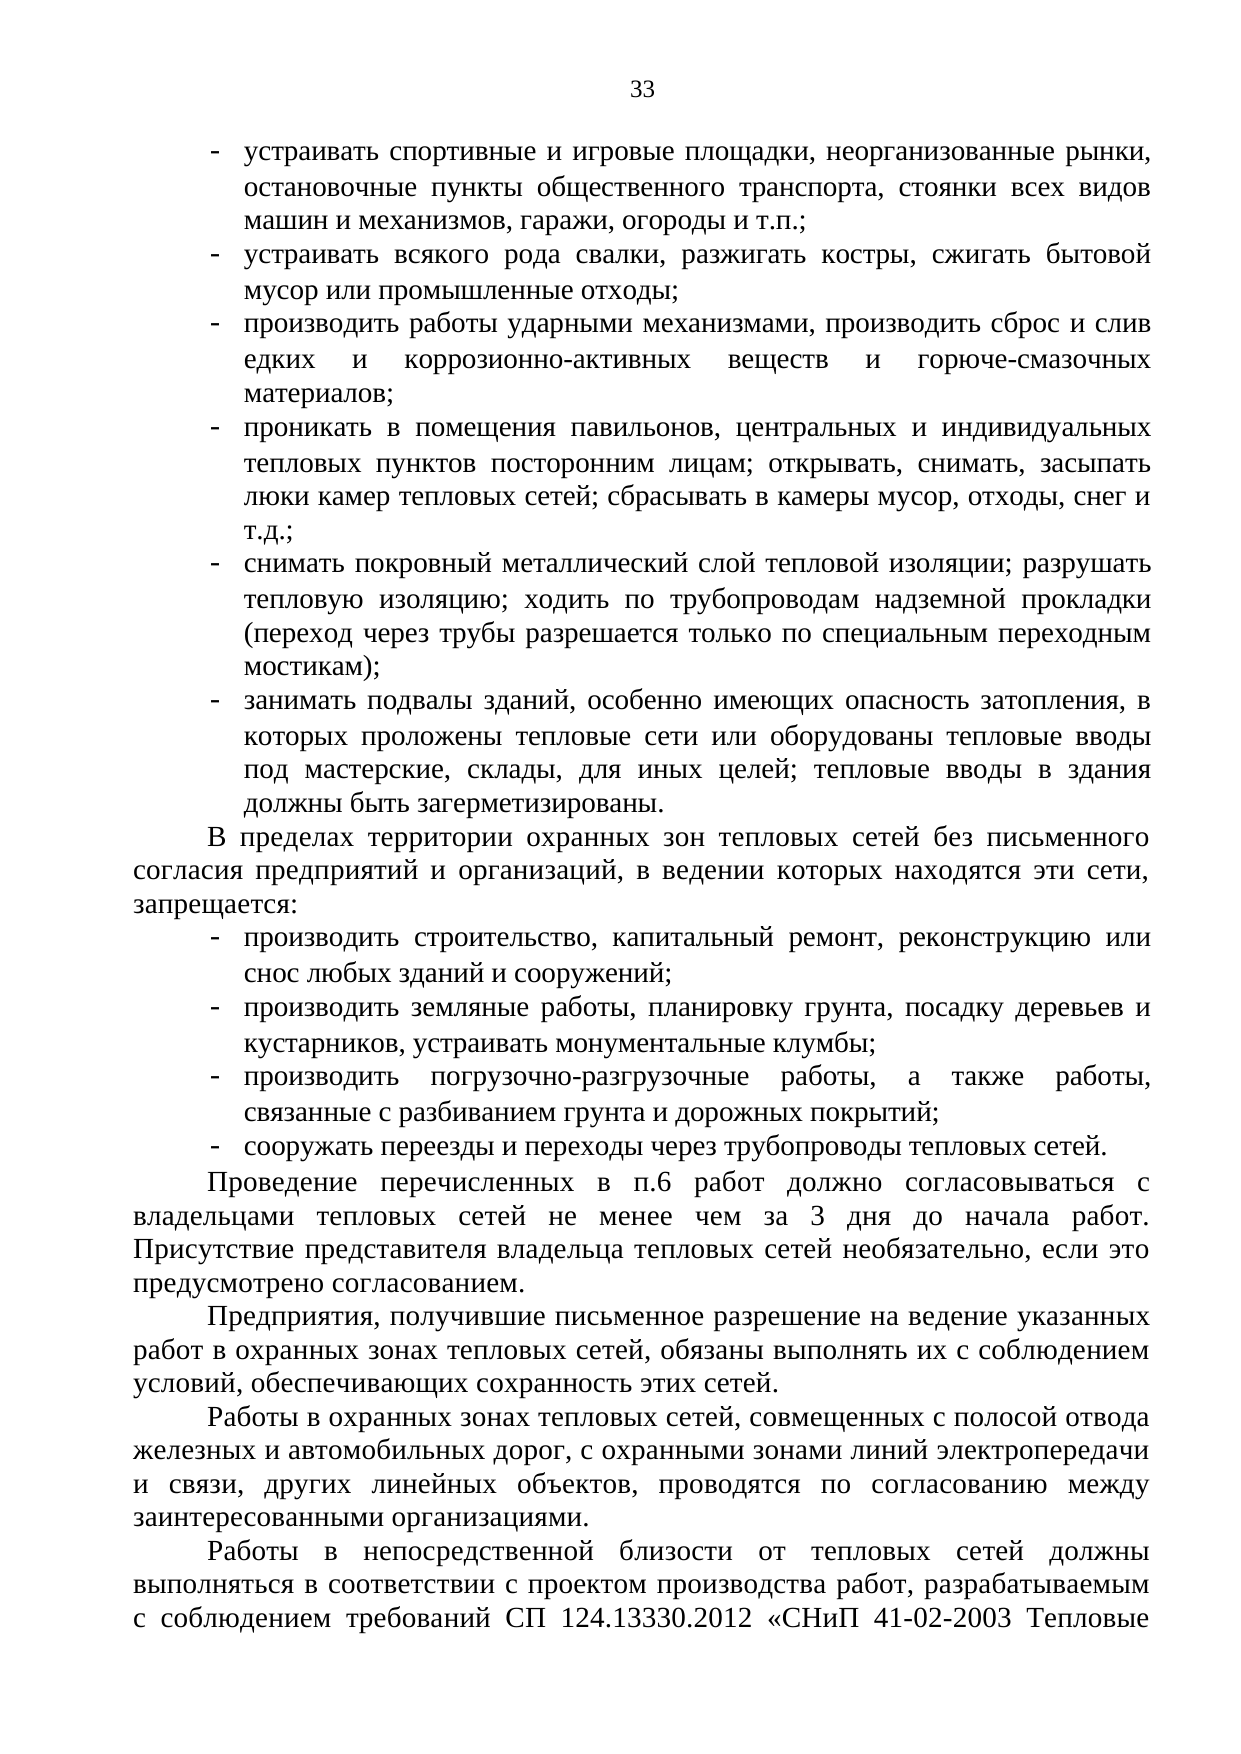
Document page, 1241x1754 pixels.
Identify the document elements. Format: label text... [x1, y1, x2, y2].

list проникать в помещения павильонов, центральных и индивидуальных тепловых пунктов посторонним лицам; открывать, снимать, засыпать люки камер тепловых сетей; сбрасывать в камеры мусор, отходы, снег и т.д.; [206, 409, 1152, 545]
list устраивать спортивные и игровые площадки, неорганизованные рынки, остановочные пункты общественного транспорта, стоянки всех видов машин и механизмов, гаражи, огороды и т.п.; [206, 133, 1152, 236]
list устраивать всякого рода свалки, разжигать костры, сжигать бытовой мусор или промышленные отходы; [206, 236, 1152, 306]
list производить строительство, капитальный ремонт, реконструкцию или снос любых зданий и сооружений; [206, 919, 1152, 989]
list занимать подвалы зданий, особенно имеющих опасность затопления, в которых проложены тепловые сети или оборудованы тепловые вводы под мастерские, склады, для иных целей; тепловые вводы в здания должны быть загерметизированы. [206, 682, 1152, 819]
list снимать покровный металлический слой тепловой изоляции; разрушать тепловую изоляцию; ходить по трубопроводам надземной прокладки (переход через трубы разрешается только по специальным переходным мостикам); [206, 545, 1152, 682]
list производить земляные работы, планировку грунта, посадку деревьев и кустарников, устраивать монументальные клумбы; [206, 989, 1152, 1058]
text Работы в охранных зонах тепловых сетей, совмещенных с полосой отвода железных и автомобильных дорог, с охранными зонами линий электропередачи и связи, других линейных объектов, проводятся по согласованию между заинтересованными организациями. [133, 1399, 1152, 1533]
text Проведение перечисленных в п.6 работ должно согласовываться с владельцами тепловых сетей не менее чем за 3 дня до начала работ. Присутствие представителя владельца тепловых сетей необязательно, если это предусмотрено согласованием. [133, 1164, 1152, 1298]
list производить работы ударными механизмами, производить сброс и слив едких и коррозионно-активных веществ и горюче-смазочных материалов; [206, 306, 1152, 409]
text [133, 1533, 1152, 1634]
list сооружать переезды и переходы через трубопроводы тепловых сетей. [206, 1128, 1152, 1164]
text Предприятия, получившие письменное разрешение на ведение указанных работ в охранных зонах тепловых сетей, обязаны выполнять их с соблюдением условий, обеспечивающих сохранность этих сетей. [133, 1298, 1152, 1399]
text В пределах территории охранных зон тепловых сетей без письменного согласия предприятий и организаций, в ведении которых находятся эти сети, запрещается: [133, 819, 1152, 919]
list производить погрузочно-разгрузочные работы, а также работы, связанные с разбиванием грунта и дорожных покрытий; [206, 1058, 1152, 1128]
